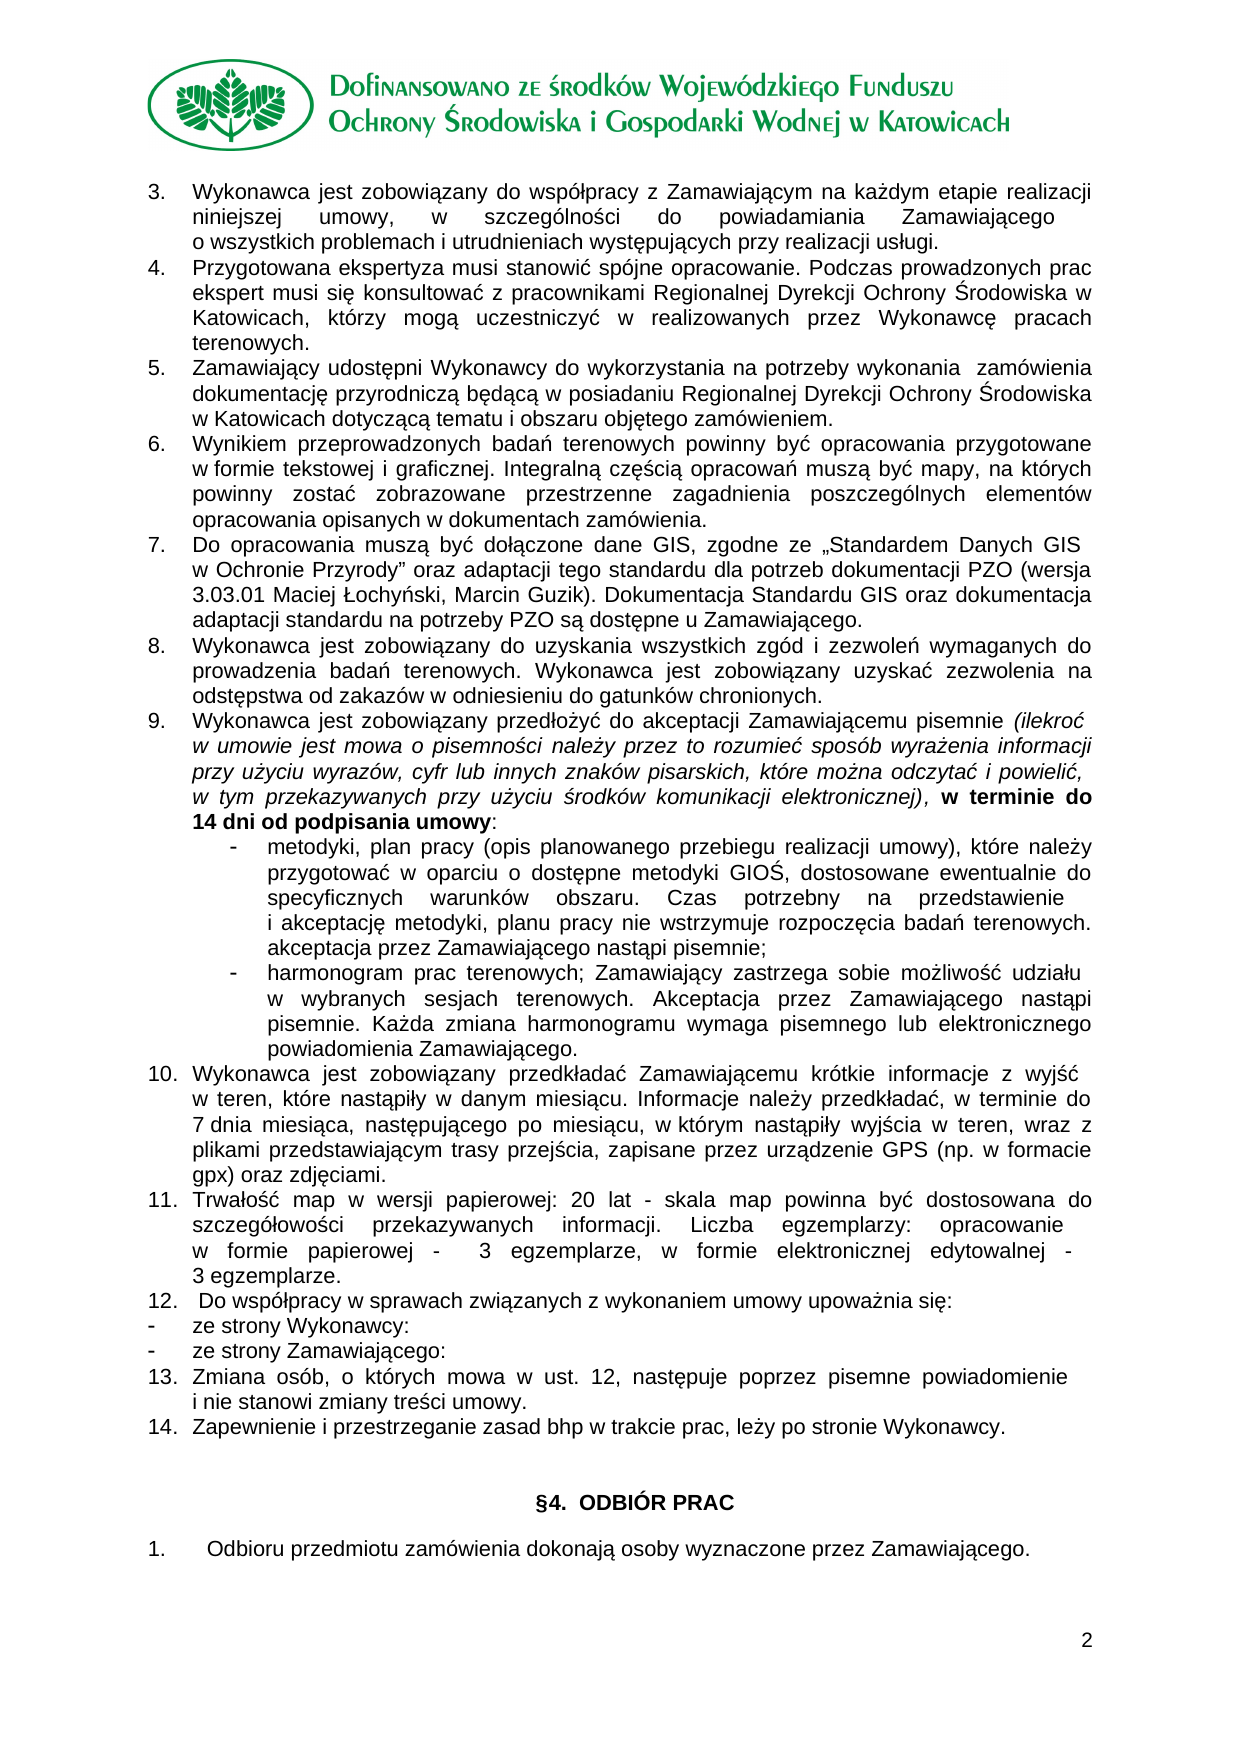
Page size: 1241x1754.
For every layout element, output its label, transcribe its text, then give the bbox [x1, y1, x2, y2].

list Wykonawca jest zobowiązany przedłożyć do akceptacji Zamawiającemu pisemnie (ilekroć w umowie jest mowa o pisemności należy przez to rozumieć sposób wyrażenia informacji przy użyciu wyrazów, cyfr lub innych znaków pisarskich, które można odczytać i powielić, w tym przekazywanych przy użyciu środków komunikacji elektronicznej), w terminie do 14 dni od podpisania umowy: [148, 708, 1093, 834]
list Wynikiem przeprowadzonych badań terenowych powinny być opracowania przygotowane w formie tekstowej i graficznej. Integralną częścią opracowań muszą być mapy, na których powinny zostać zobrazowane przestrzenne zagadnienia poszczególnych elementów opracowania opisanych w dokumentach zamówienia. [148, 431, 1093, 532]
list Wykonawca jest zobowiązany do uzyskania wszystkich zgód i zezwoleń wymaganych do prowadzenia badań terenowych. Wykonawca jest zobowiązany uzyskać zezwolenia na odstępstwa od zakazów w odniesieniu do gatunków chronionych. [148, 632, 1093, 708]
list ze strony Zamawiającego: [148, 1338, 1093, 1363]
list Zmiana osób, o których mowa w ust. 12, następuje poprzez pisemne powiadomienie i nie stanowi zmiany treści umowy. [148, 1363, 1093, 1414]
list Odbioru przedmiotu zamówienia dokonają osoby wyznaczone przez Zamawiającego. [148, 1535, 1093, 1561]
text §4. ODBIÓR PRAC [177, 1489, 1093, 1514]
list Trwałość map w wersji papierowej: 20 lat - skala map powinna być dostosowana do szczegółowości przekazywanych informacji. Liczba egzemplarzy: opracowanie w formie papierowej - 3 egzemplarze, w formie elektronicznej edytowalnej - 3 egzemplarze. [148, 1187, 1093, 1288]
list Zamawiający udostępni Wykonawcy do wykorzystania na potrzeby wykonania zamówienia dokumentację przyrodniczą będącą w posiadaniu Regionalnej Dyrekcji Ochrony Środowiska w Katowicach dotyczącą tematu i obszaru objętego zamówieniem. [148, 355, 1093, 431]
list Wykonawca jest zobowiązany przedkładać Zamawiającemu krótkie informacje z wyjść w teren, które nastąpiły w danym miesiącu. Informacje należy przedkładać, w terminie do 7 dnia miesiąca, następującego po miesiącu, w którym nastąpiły wyjścia w teren, wraz z plikami przedstawiającym trasy przejścia, zapisane przez urządzenie GPS (np. w formacie gpx) oraz zdjęciami. [148, 1061, 1093, 1187]
list metodyki, plan pracy (opis planowanego przebiegu realizacji umowy), które należy przygotować w oparciu o dostępne metodyki GIOŚ, dostosowane ewentualnie do specyficznych warunków obszaru. Czas potrzebny na przedstawienie i akceptację metodyki, planu pracy nie wstrzymuje rozpoczęcia badań terenowych. akceptacja przez Zamawiającego nastąpi pisemnie; [229, 834, 1093, 960]
list Przygotowana ekspertyza musi stanowić spójne opracowanie. Podczas prowadzonych prac ekspert musi się konsultować z pracownikami Regionalnej Dyrekcji Ochrony Środowiska w Katowicach, którzy mogą uczestniczyć w realizowanych przez Wykonawcę pracach terenowych. [148, 254, 1093, 355]
list Do opracowania muszą być dołączone dane GIS, zgodne ze „Standardem Danych GIS w Ochronie Przyrody” oraz adaptacji tego standardu dla potrzeb dokumentacji PZO (wersja 3.03.01 Maciej Łochyński, Marcin Guzik). Dokumentacja Standardu GIS oraz dokumentacja adaptacji standardu na potrzeby PZO są dostępne u Zamawiającego. [148, 532, 1093, 632]
list harmonogram prac terenowych; Zamawiający zastrzega sobie możliwość udziału w wybranych sesjach terenowych. Akceptacja przez Zamawiającego nastąpi pisemnie. Każda zmiana harmonogramu wymaga pisemnego lub elektronicznego powiadomienia Zamawiającego. [229, 960, 1093, 1061]
list Wykonawca jest zobowiązany do współpracy z Zamawiającym na każdym etapie realizacji niniejszej umowy, w szczególności do powiadamiania Zamawiającego o wszystkich problemach i utrudnieniach występujących przy realizacji usługi. [148, 179, 1093, 254]
list Do współpracy w sprawach związanych z wykonaniem umowy upoważnia się: [148, 1288, 1093, 1313]
list ze strony Wykonawcy: [148, 1313, 1093, 1338]
list Zapewnienie i przestrzeganie zasad bhp w trakcie prac, leży po stronie Wykonawcy. [148, 1414, 1093, 1439]
picture [147, 59, 1009, 151]
